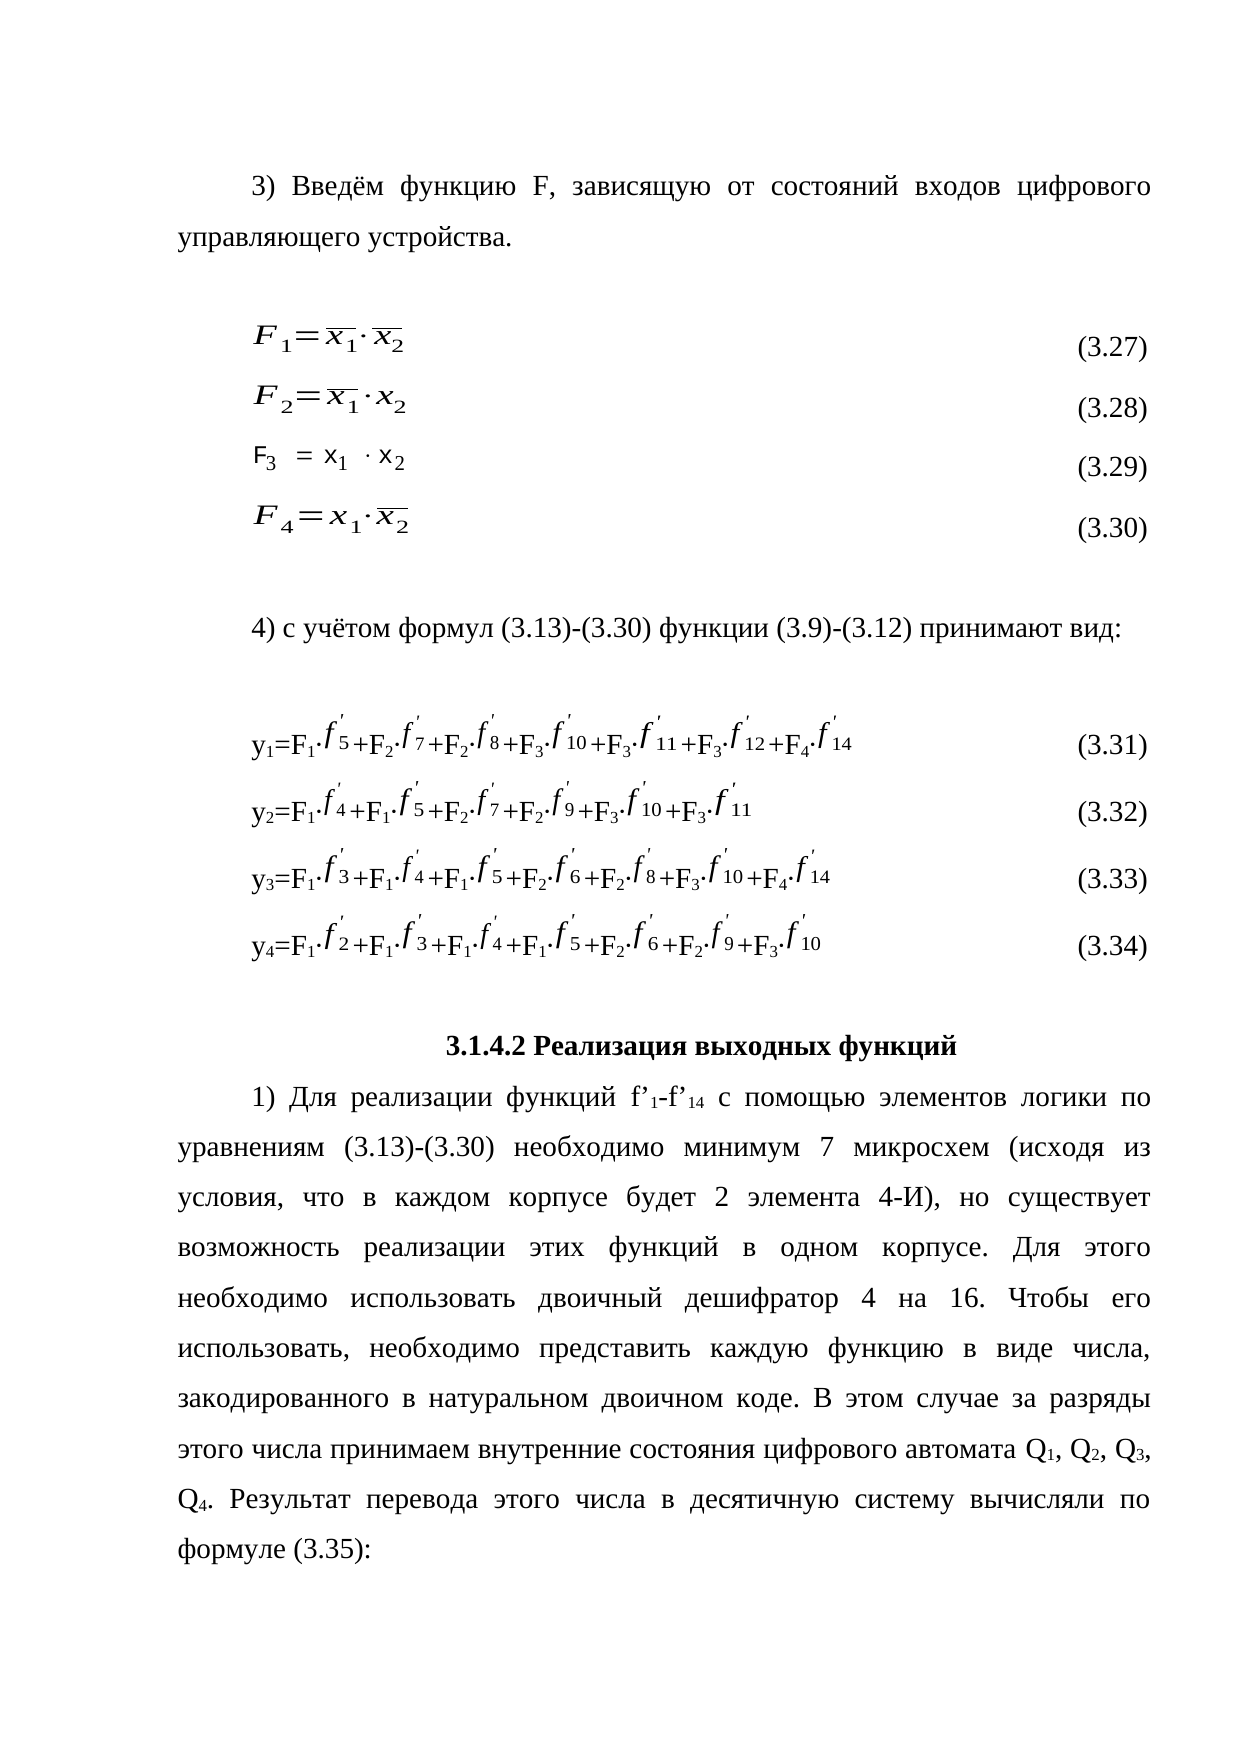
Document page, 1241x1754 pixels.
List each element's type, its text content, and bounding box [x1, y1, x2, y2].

text y4=F1∙+F1∙+F1∙+F1∙+F2∙+F2∙+F3∙ (3.34) [177, 911, 1152, 961]
text 3) Введём функцию F, зависящую от состояний входов цифрового управляющего устройства. [177, 168, 1152, 252]
text 4) с учётом формул (3.13)-(3.30) функции (3.9)-(3.12) принимают вид: [177, 610, 1152, 644]
text y3=F1∙+F1∙+F1∙+F2∙+F2∙+F3∙+F4∙ (3.33) [177, 844, 1152, 894]
text (3.27) [177, 319, 1152, 363]
text 3.1.4.2 Реализация выходных функций [177, 1028, 1152, 1062]
text y2=F1∙+F1∙+F2∙+F2∙+F3∙+F3∙ (3.32) [177, 778, 1152, 828]
text (3.28) [177, 380, 1152, 424]
text 1) Для реализации функций f’1-f’14 с помощью элементов логики по уравнениям (3.13)-(3.30) необходимо минимум 7 микросхем (исходя из условия, что в каждом корпусе будет 2 элемента 4-И), но существует возможность реализации этих функций в одном корпусе. Для этого необходимо использовать двоичный дешифратор 4 на 16. Чтобы его использовать, необходимо представить каждую функцию в виде числа, закодированного в натуральном двоичном коде. В этом случае за разряды этого числа принимаем внутренние состояния цифрового автомата Q1, Q2, Q3, Q4. Результат перевода этого числа в десятичную систему вычисляли по формуле (3.35): [177, 1079, 1152, 1565]
text y1=F1∙+F2∙+F2∙+F3∙+F3∙+F3∙+F4∙ (3.31) [177, 711, 1152, 761]
text (3.30) [177, 499, 1152, 543]
text (3.29) [177, 440, 1152, 483]
